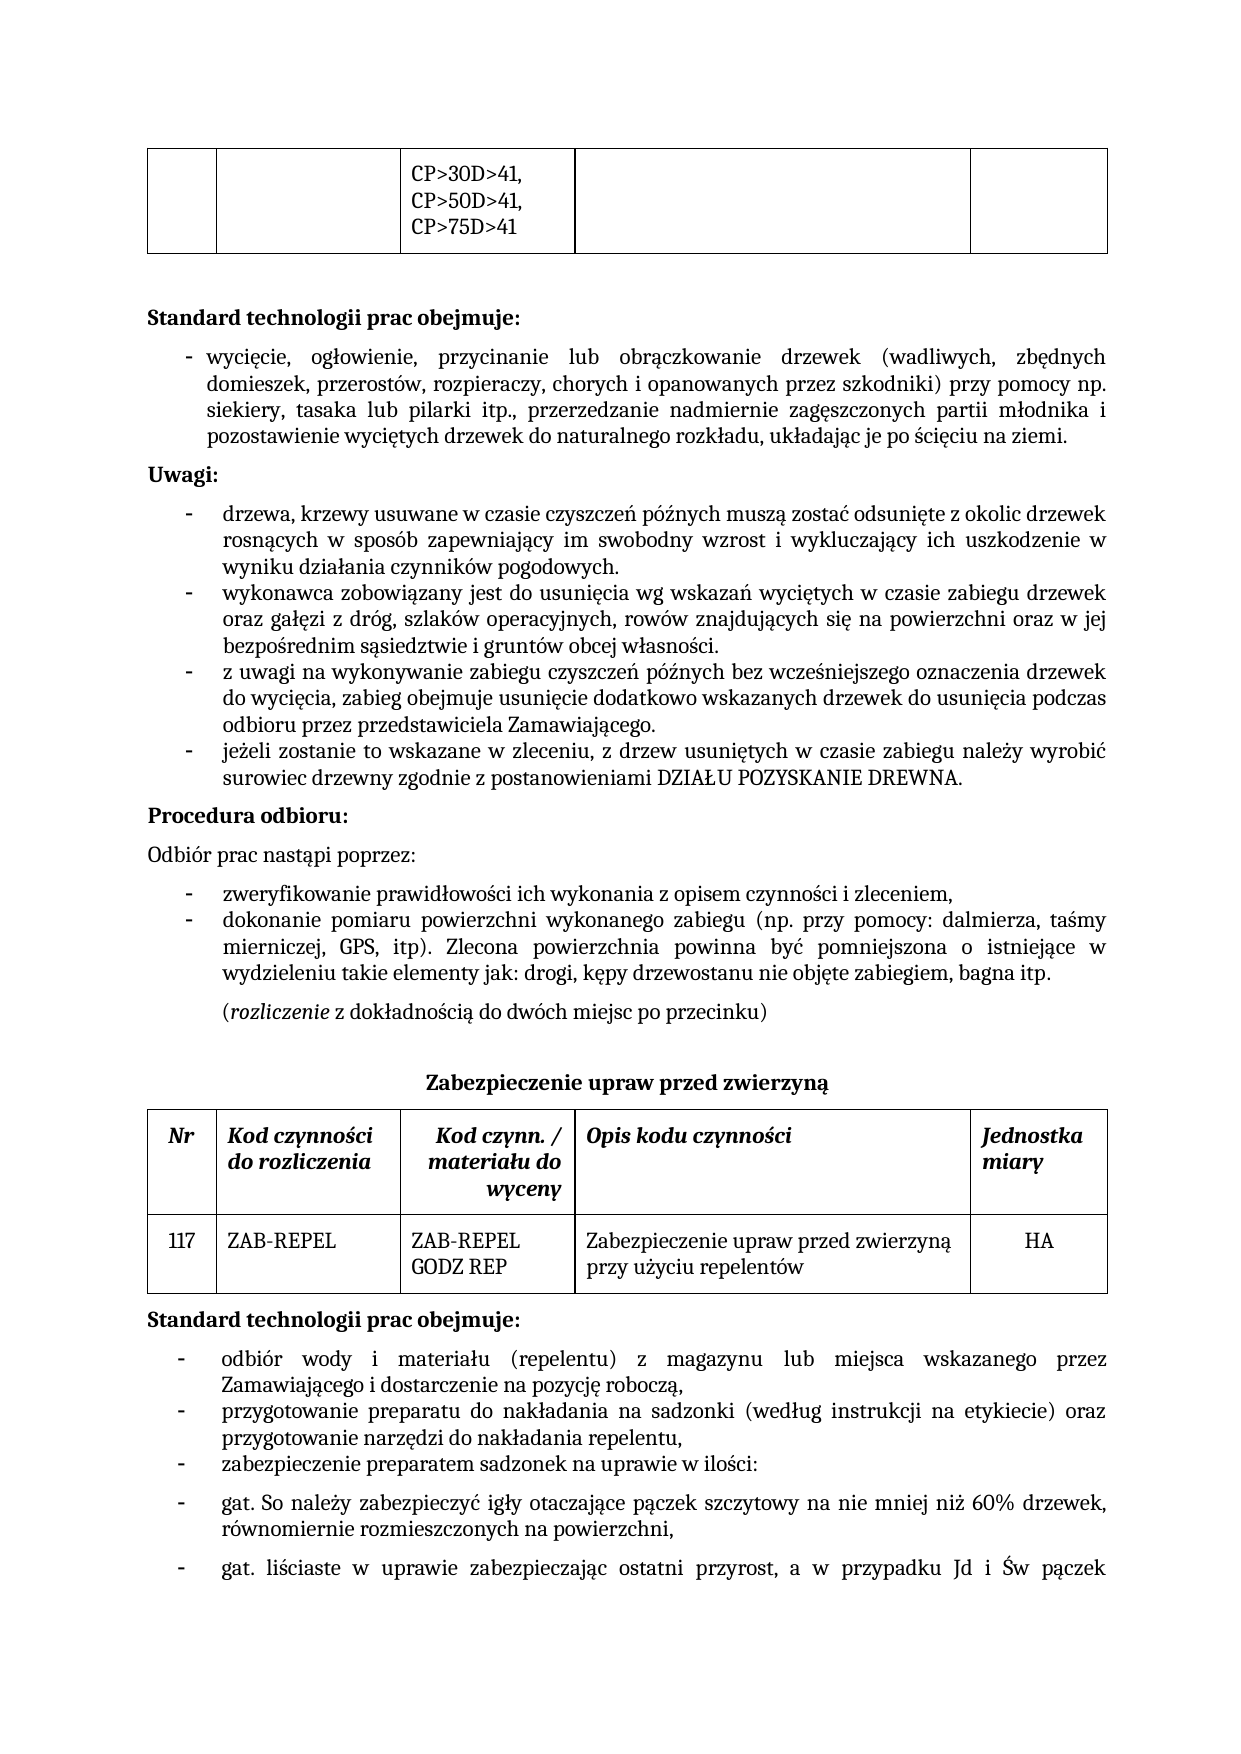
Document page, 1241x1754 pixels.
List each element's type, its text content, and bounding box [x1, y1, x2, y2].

text Zabezpieczenie upraw przed zwierzyną [148, 1070, 1107, 1097]
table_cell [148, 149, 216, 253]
text (rozliczenie z dokładnością do dwóch miejsc po przecinku) [148, 999, 1107, 1025]
list drzewa, krzewy usuwane w czasie czyszczeń późnych muszą zostać odsunięte z okolic drzewek rosnących w sposób zapewniający im swobodny wzrost i wykluczający ich uszkodzenie w wyniku działania czynników pogodowych. [185, 501, 1107, 580]
text Odbiór prac nastąpi poprzez: [148, 842, 1107, 868]
text Standard technologii prac obejmuje: [148, 305, 1107, 331]
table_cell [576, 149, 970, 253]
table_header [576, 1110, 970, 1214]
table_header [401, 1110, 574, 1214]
list odbiór wody i materiału (repelentu) z magazynu lub miejsca wskazanego przez Zamawiającego i dostarczenie na pozycję roboczą, [177, 1345, 1107, 1398]
list wycięcie, ogłowienie, przycinanie lub obrączkowanie drzewek (wadliwych, zbędnych domieszek, przerostów, rozpieraczy, chorych i opanowanych przez szkodniki) przy pomocy np. siekiery, tasaka lub pilarki itp., przerzedzanie nadmiernie zagęszczonych partii młodnika i pozostawienie wyciętych drzewek do naturalnego rozkładu, układając je po ścięciu na ziemi. [185, 344, 1107, 449]
list zabezpieczenie preparatem sadzonek na uprawie w ilości: [177, 1451, 1107, 1477]
list przygotowanie preparatu do nakładania na sadzonki (według instrukcji na etykiecie) oraz przygotowanie narzędzi do nakładania repelentu, [177, 1398, 1107, 1451]
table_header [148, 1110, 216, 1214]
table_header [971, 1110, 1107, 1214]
list dokonanie pomiaru powierzchni wykonanego zabiegu (np. przy pomocy: dalmierza, taśmy mierniczej, GPS, itp). Zlecona powierzchnia powinna być pomniejszona o istniejące w wydzieleniu takie elementy jak: drogi, kępy drzewostanu nie objęte zabiegiem, bagna itp. [185, 907, 1107, 986]
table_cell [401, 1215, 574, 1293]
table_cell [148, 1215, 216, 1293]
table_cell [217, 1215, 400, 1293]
list wykonawca zobowiązany jest do usunięcia wg wskazań wyciętych w czasie zabiegu drzewek oraz gałęzi z dróg, szlaków operacyjnych, rowów znajdujących się na powierzchni oraz w jej bezpośrednim sąsiedztwie i gruntów obcej własności. [185, 580, 1107, 659]
list zweryfikowanie prawidłowości ich wykonania z opisem czynności i zleceniem, [185, 881, 1107, 907]
list jeżeli zostanie to wskazane w zleceniu, z drzew usuniętych w czasie zabiegu należy wyrobić surowiec drzewny zgodnie z postanowieniami DZIAŁU POZYSKANIE DREWNA. [185, 738, 1107, 791]
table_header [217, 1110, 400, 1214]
list z uwagi na wykonywanie zabiegu czyszczeń późnych bez wcześniejszego oznaczenia drzewek do wycięcia, zabieg obejmuje usunięcie dodatkowo wskazanych drzewek do usunięcia podczas odbioru przez przedstawiciela Zamawiającego. [185, 659, 1107, 738]
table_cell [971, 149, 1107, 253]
text Standard technologii prac obejmuje: [148, 1306, 1107, 1333]
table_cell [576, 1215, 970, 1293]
list gat. So należy zabezpieczyć igły otaczające pączek szczytowy na nie mniej niż 60% drzewek, równomiernie rozmieszczonych na powierzchni, [177, 1489, 1107, 1542]
text Procedura odbioru: [148, 803, 1107, 829]
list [177, 1555, 1107, 1581]
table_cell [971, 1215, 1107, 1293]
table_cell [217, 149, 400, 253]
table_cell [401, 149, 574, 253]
text Uwagi: [148, 462, 1107, 488]
